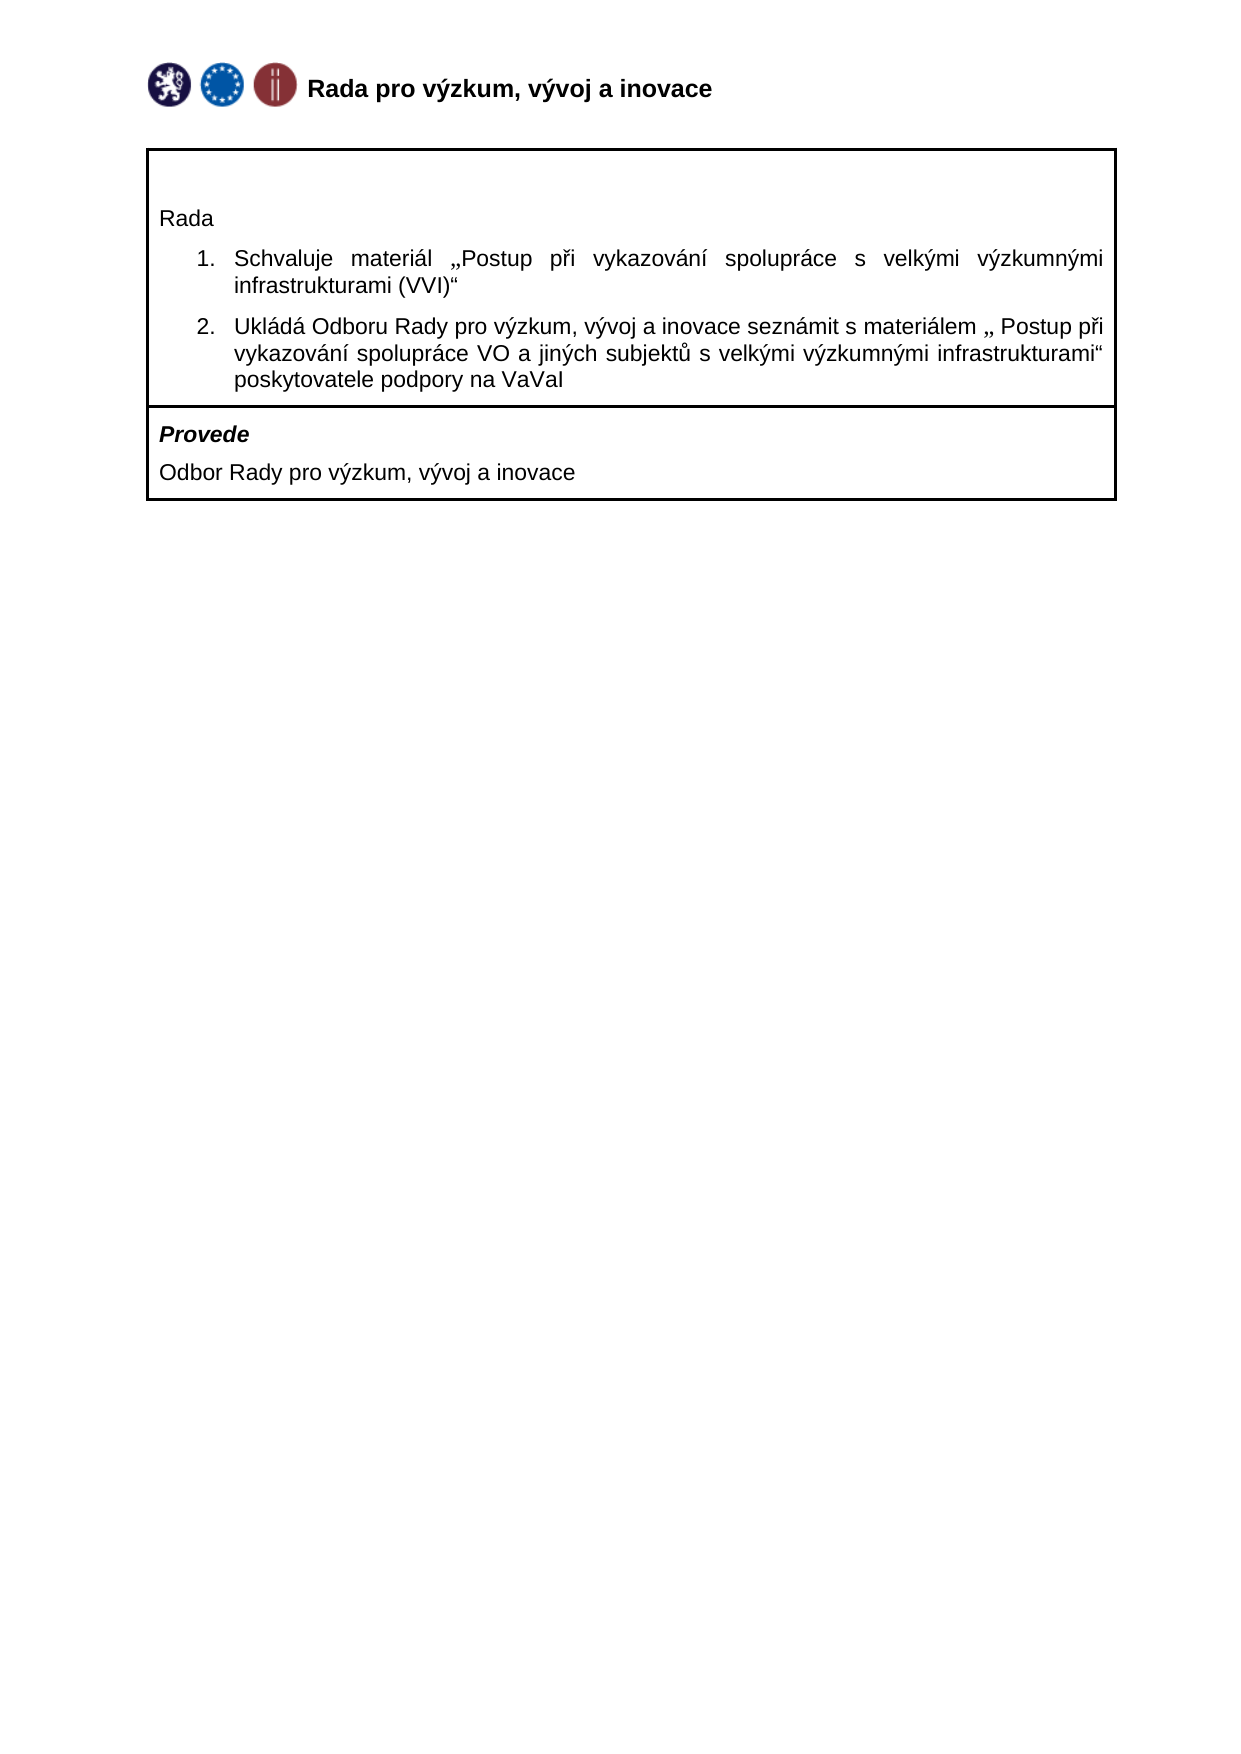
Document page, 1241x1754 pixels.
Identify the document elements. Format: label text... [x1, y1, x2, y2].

table_cell Provede Odbor Rady pro výzkum, vývoj a inovace [149, 408, 1114, 498]
picture [147, 62, 298, 108]
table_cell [149, 151, 1114, 405]
